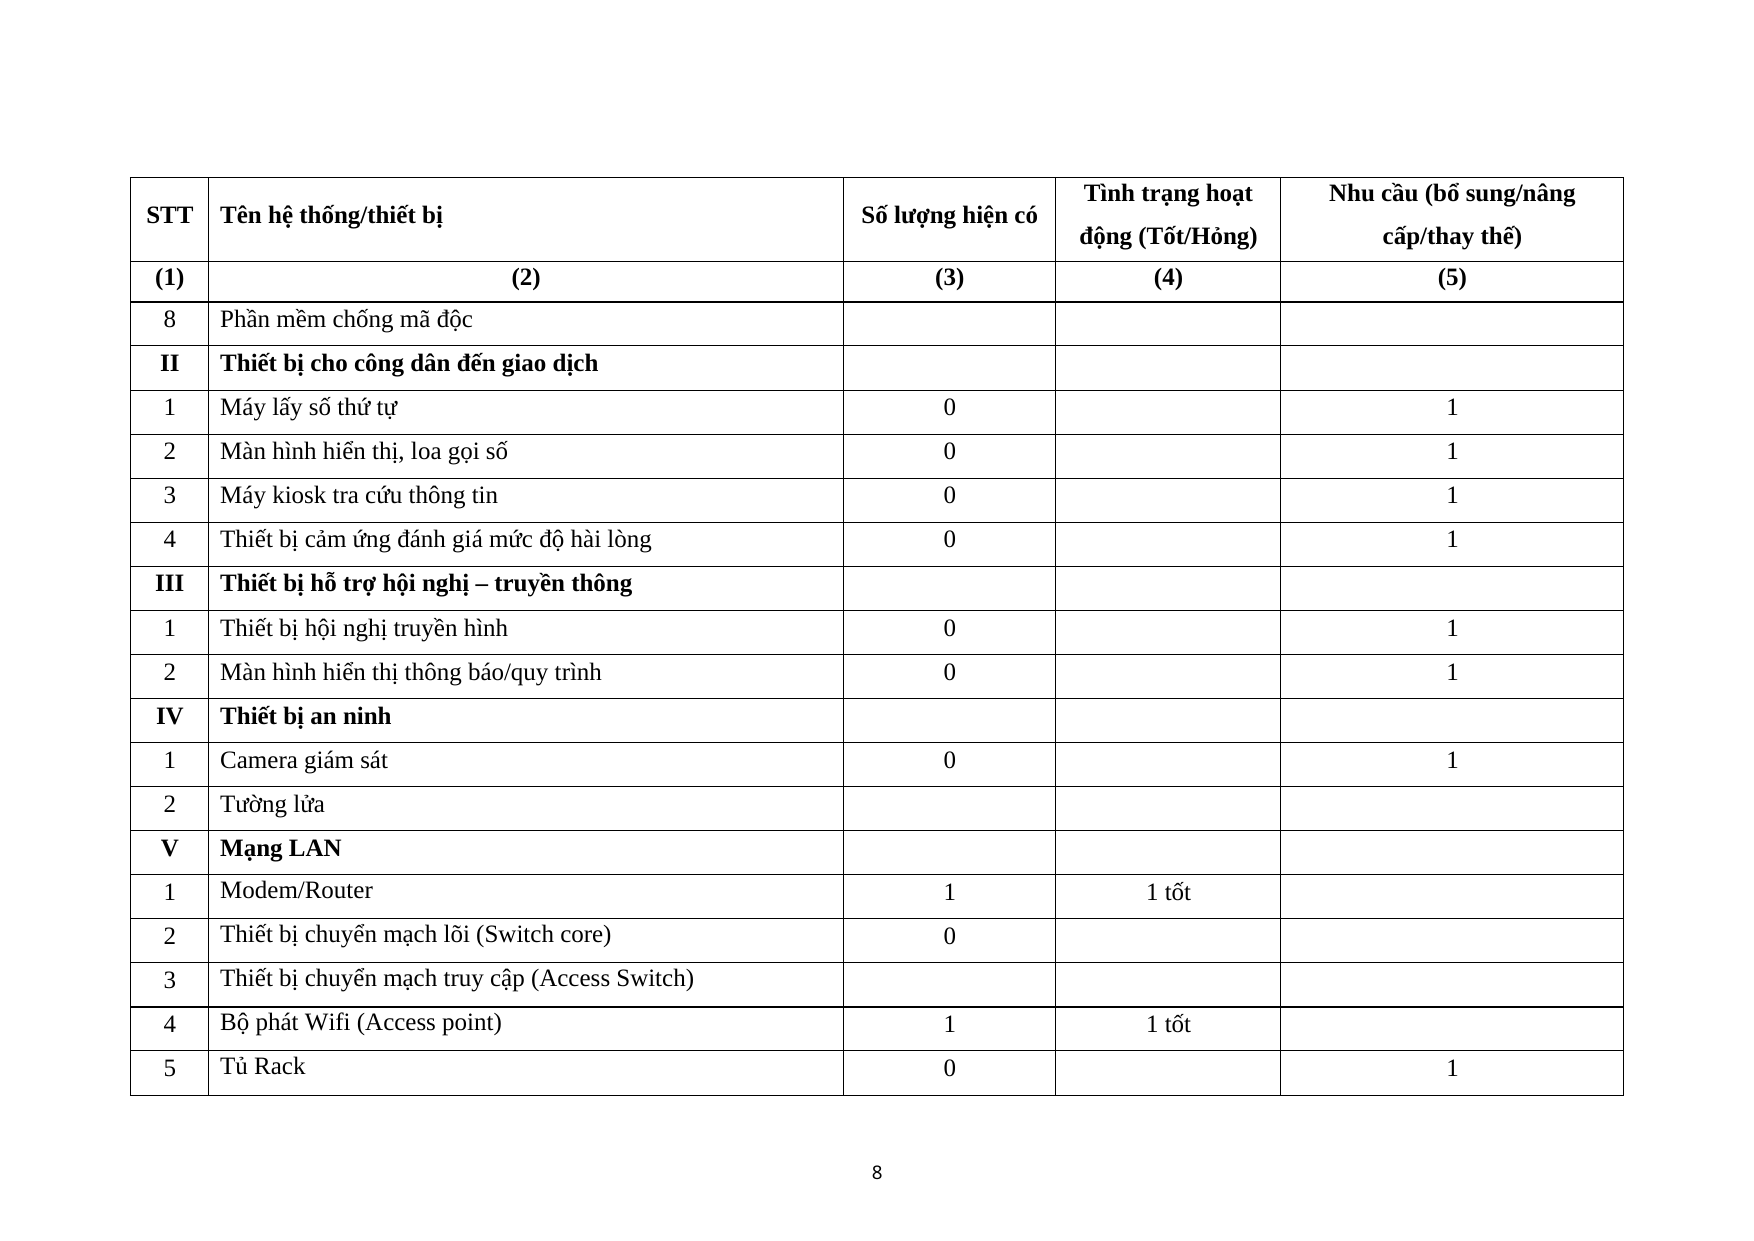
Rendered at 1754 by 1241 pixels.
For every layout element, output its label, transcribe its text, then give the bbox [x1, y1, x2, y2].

table_cell Thiết bị cho công dân đến giao dịch [209, 346, 843, 389]
table_cell Thiết bị hội nghị truyền hình [209, 611, 843, 654]
table_cell [1056, 699, 1280, 742]
table_cell 2 [131, 919, 208, 962]
table_cell [1056, 1051, 1280, 1094]
table_cell [1281, 1008, 1623, 1050]
table_cell [1056, 435, 1280, 478]
table_cell Thiết bị chuyển mạch lõi (Switch core) [209, 919, 843, 962]
table_cell Modem/Router [209, 875, 843, 918]
table_cell 1 [131, 611, 208, 654]
table_cell 0 [844, 1051, 1055, 1094]
table_cell [1056, 919, 1280, 962]
table_header Tình trạng hoạt động (Tốt/Hỏng) [1056, 178, 1280, 261]
table_cell [1281, 787, 1623, 830]
table_cell 8 [131, 303, 208, 345]
table_cell 0 [844, 743, 1055, 786]
table_cell 1 [131, 391, 208, 433]
table_cell 1 [1281, 523, 1623, 566]
table_cell [1281, 346, 1623, 389]
table_cell [1056, 743, 1280, 786]
table_header Nhu cầu (bổ sung/nâng cấp/thay thế) [1281, 178, 1623, 261]
table_cell 1 tốt [1056, 1008, 1280, 1050]
table_cell [1056, 479, 1280, 522]
table_cell 1 [1281, 611, 1623, 654]
table_cell (3) [844, 262, 1055, 301]
table_cell [844, 831, 1055, 874]
table_cell [1281, 919, 1623, 962]
table_cell [1281, 831, 1623, 874]
table_cell III [131, 567, 208, 610]
table_cell Màn hình hiển thị, loa gọi số [209, 435, 843, 478]
table_cell Màn hình hiển thị thông báo/quy trình [209, 655, 843, 698]
table_cell [1281, 875, 1623, 918]
table_cell Thiết bị chuyển mạch truy cập (Access Switch) [209, 963, 843, 1006]
table_cell [844, 699, 1055, 742]
table_cell [1056, 831, 1280, 874]
table_cell 1 tốt [1056, 875, 1280, 918]
table_cell [1056, 523, 1280, 566]
table_cell Thiết bị an ninh [209, 699, 843, 742]
table_cell [844, 567, 1055, 610]
table_cell 1 [1281, 479, 1623, 522]
table_cell [1056, 346, 1280, 389]
table_cell (4) [1056, 262, 1280, 301]
table_cell (1) [131, 262, 208, 301]
table_cell 5 [131, 1051, 208, 1094]
table_cell 0 [844, 479, 1055, 522]
table_cell [1056, 787, 1280, 830]
table_header Số lượng hiện có [844, 178, 1055, 261]
table_cell [844, 303, 1055, 345]
table_cell [844, 963, 1055, 1006]
table_cell Máy kiosk tra cứu thông tin [209, 479, 843, 522]
table_cell [1281, 567, 1623, 610]
table_cell [1056, 655, 1280, 698]
table_cell 3 [131, 479, 208, 522]
table_cell 1 [1281, 655, 1623, 698]
table_cell Thiết bị cảm ứng đánh giá mức độ hài lòng [209, 523, 843, 566]
table_cell 1 [1281, 391, 1623, 433]
table_cell 0 [844, 523, 1055, 566]
table_cell 4 [131, 523, 208, 566]
table_cell Tường lửa [209, 787, 843, 830]
table_cell [1056, 963, 1280, 1006]
table_cell Bộ phát Wifi (Access point) [209, 1008, 843, 1050]
table_cell 0 [844, 435, 1055, 478]
table_cell 1 [844, 1008, 1055, 1050]
table_cell 2 [131, 435, 208, 478]
table_cell [1281, 303, 1623, 345]
table_cell Mạng LAN [209, 831, 843, 874]
table_cell [844, 787, 1055, 830]
table_header Tên hệ thống/thiết bị [209, 178, 843, 261]
table_cell 1 [1281, 743, 1623, 786]
table_cell Phần mềm chống mã độc [209, 303, 843, 345]
table_cell [1056, 391, 1280, 433]
table_cell 1 [1281, 1051, 1623, 1094]
table_cell 1 [844, 875, 1055, 918]
table_cell [1281, 963, 1623, 1006]
table_cell Thiết bị hỗ trợ hội nghị – truyền thông [209, 567, 843, 610]
table_cell 1 [131, 875, 208, 918]
table_cell [1056, 567, 1280, 610]
table_header STT [131, 178, 208, 261]
table_cell Tủ Rack [209, 1051, 843, 1094]
table_cell 0 [844, 919, 1055, 962]
table_cell 4 [131, 1008, 208, 1050]
table_cell 0 [844, 655, 1055, 698]
table_cell (5) [1281, 262, 1623, 301]
table_cell Máy lấy số thứ tự [209, 391, 843, 433]
table_cell [1056, 611, 1280, 654]
table_cell [1056, 303, 1280, 345]
table_cell 1 [131, 743, 208, 786]
table_cell 2 [131, 655, 208, 698]
table_cell [844, 346, 1055, 389]
table_cell IV [131, 699, 208, 742]
table_cell (2) [209, 262, 843, 301]
table_cell [1281, 699, 1623, 742]
table_cell 0 [844, 391, 1055, 433]
table_cell 2 [131, 787, 208, 830]
table_cell Camera giám sát [209, 743, 843, 786]
table_cell 1 [1281, 435, 1623, 478]
table_cell II [131, 346, 208, 389]
table_cell V [131, 831, 208, 874]
table_cell 3 [131, 963, 208, 1006]
table_cell 0 [844, 611, 1055, 654]
